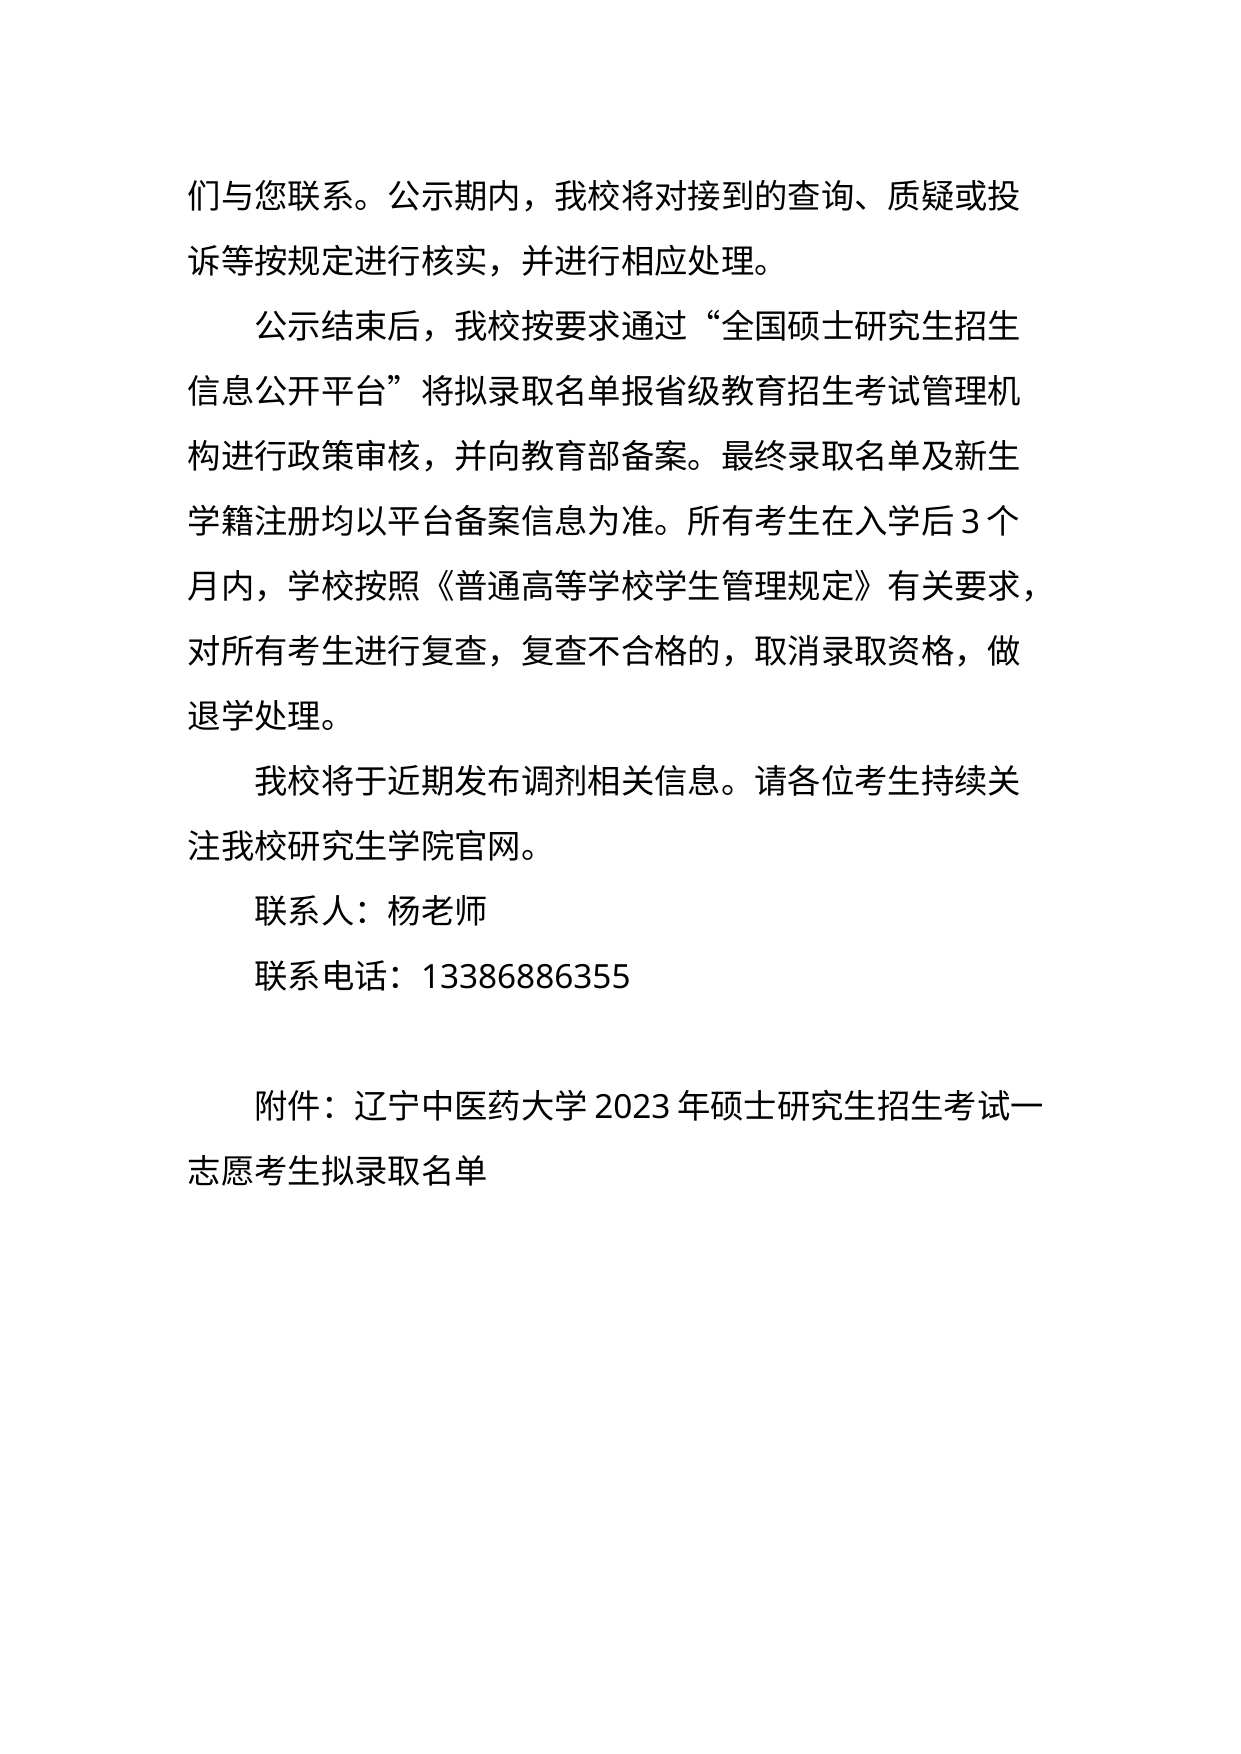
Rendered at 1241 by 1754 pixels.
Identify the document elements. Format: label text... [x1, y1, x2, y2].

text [187, 162, 1053, 292]
text 我校将于近期发布调剂相关信息。请各位考生持续关注我校研究生学院官网。 [187, 747, 1053, 877]
text 附件：辽宁中医药大学2023年硕士研究生招生考试一志愿考生拟录取名单 [187, 1072, 1053, 1202]
text 公示结束后，我校按要求通过“全国硕士研究生招生信息公开平台”将拟录取名单报省级教育招生考试管理机构进行政策审核，并向教育部备案。最终录取名单及新生学籍注册均以平台备案信息为准。所有考生在入学后3个月内，学校按照《普通高等学校学生管理规定》有关要求，对所有考生进行复查，复查不合格的，取消录取资格，做退学处理。 [187, 292, 1053, 747]
text 联系电话：13386886355 [187, 942, 1053, 1007]
text 联系人：杨老师 [187, 877, 1053, 942]
